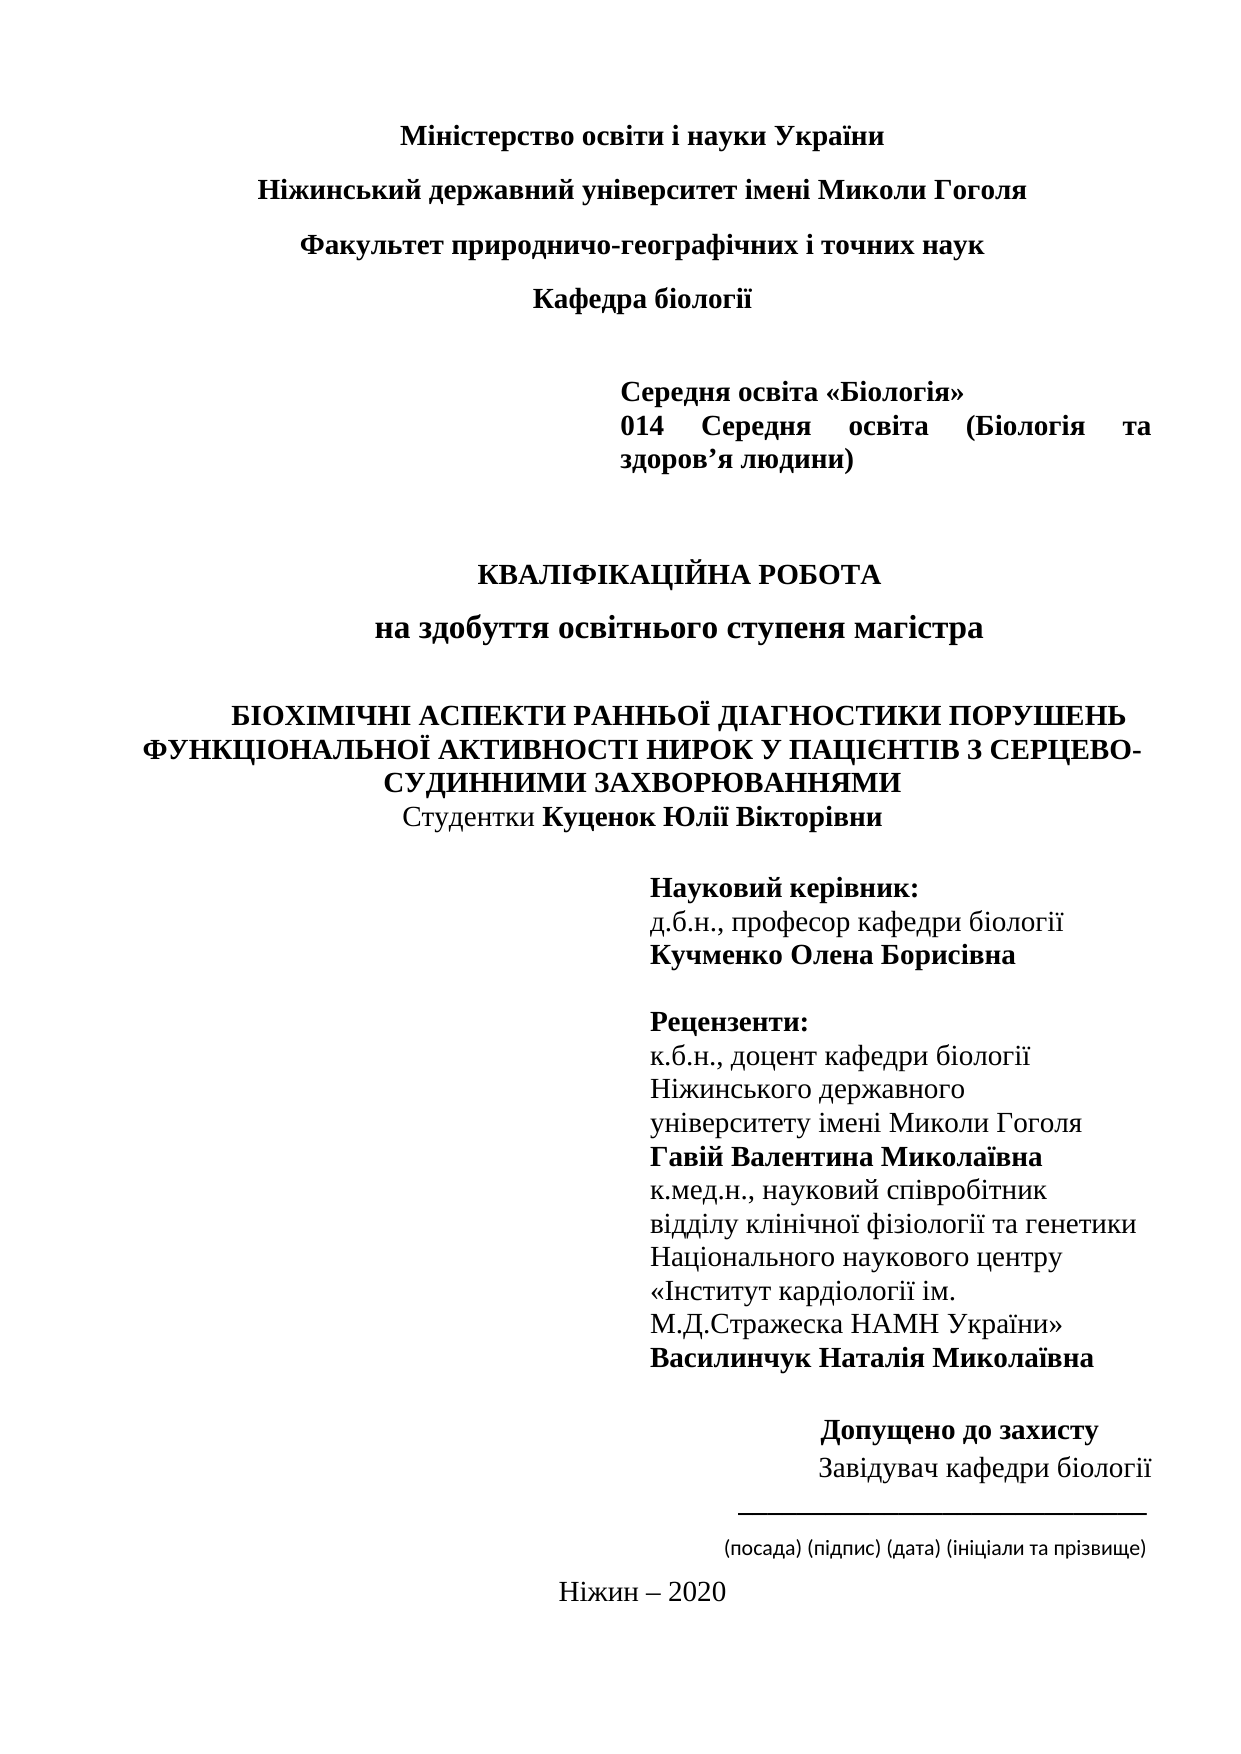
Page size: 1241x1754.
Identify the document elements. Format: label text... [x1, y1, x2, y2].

text Ніжинський державний університет імені Миколи Гоголя [133, 172, 1152, 206]
text КВАЛІФІКАЦІЙНА РОБОТА [133, 557, 1152, 591]
text Національного наукового центру «Інститут кардіології ім. М.Д.Стражеска НАМН України» [650, 1239, 1152, 1340]
text на здобуття освітнього ступеня магістра [133, 607, 1152, 646]
text Науковий керівник: [561, 870, 1152, 904]
text Студентки Куценок Юлії Вікторівни [133, 799, 1152, 833]
text Середня освіта «Біологія» [133, 374, 1152, 408]
text Кафедра біології [133, 281, 1152, 315]
text Факультет природничо-географічних і точних наук [133, 227, 1152, 260]
text 014 Середня освіта (Біологія та здоров’я людини) [620, 408, 1152, 475]
text ____________________________ [635, 1484, 1152, 1518]
text БІОХІМІЧНІ АСПЕКТИ РАННЬОЇ ДІАГНОСТИКИ ПОРУШЕНЬ ФУНКЦІОНАЛЬНОЇ АКТИВНОСТІ НИРОК У ПАЦІЄНТІВ З СЕРЦЕВО-СУДИННИМИ ЗАХВОРЮВАННЯМИ [133, 698, 1152, 799]
text Ніжинського державного університету імені Миколи Гоголя [650, 1072, 1152, 1139]
text Допущено до захисту [650, 1412, 1152, 1446]
text к.б.н., доцент кафедри біології [650, 1038, 1152, 1072]
text Кучменко Олена Борисівна [561, 937, 1152, 971]
text Ніжин – 2020 [133, 1574, 1152, 1608]
text відділу клінічної фізіології та генетики [650, 1206, 1152, 1239]
text Завідувач кафедри біології [133, 1451, 1152, 1484]
text Рецензенти: [561, 1004, 1152, 1038]
text Василинчук Наталія Миколаївна [650, 1340, 1152, 1373]
text Гавій Валентина Миколаївна [650, 1139, 1152, 1172]
text Міністерство освіти і науки України [133, 118, 1152, 152]
text д.б.н., професор кафедри біології [561, 904, 1152, 937]
text к.мед.н., науковий співробітник [650, 1172, 1152, 1206]
text (посада) (підпис) (дата) (ініціали та прізвище) [635, 1534, 1152, 1561]
